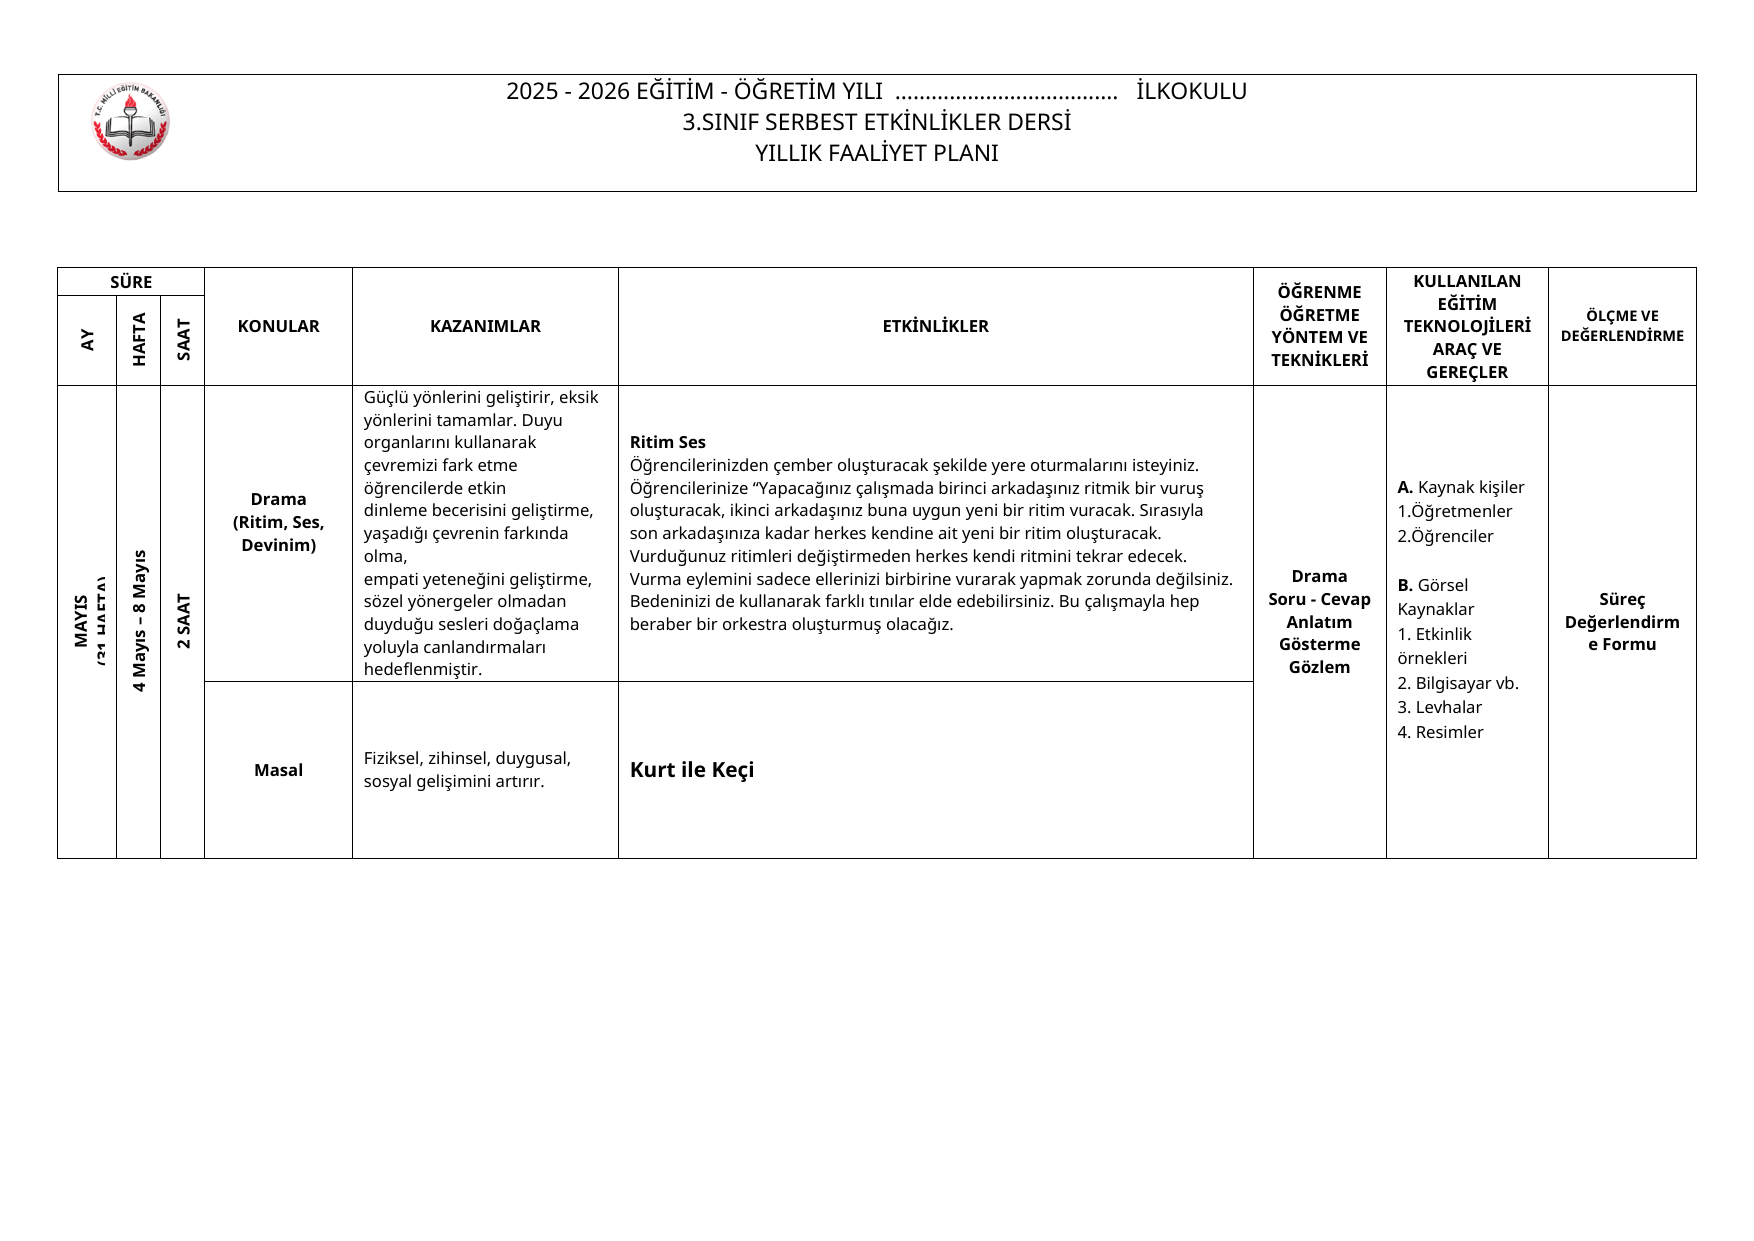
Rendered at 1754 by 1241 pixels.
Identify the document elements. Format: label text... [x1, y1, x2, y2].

table_header KULLANILAN EĞİTİM TEKNOLOJİLERİ ARAÇ VE GEREÇLER [1387, 268, 1548, 384]
table_header ÖLÇME VE DEĞERLENDİRME [1549, 268, 1696, 384]
table_cell Süreç Değerlendirme Formu [1549, 386, 1696, 858]
table_cell Kurt ile Keçi [619, 682, 1253, 858]
table_cell 2 SAAT [161, 386, 204, 858]
picture [85, 77, 175, 167]
table_cell Drama Soru - Cevap Anlatım Gösterme Gözlem [1254, 386, 1386, 858]
table_header ÖĞRENME ÖĞRETME YÖNTEM VE TEKNİKLERİ [1254, 268, 1386, 384]
table_cell 4 Mayıs – 8 Mayıs [117, 386, 160, 858]
table_cell Masal [205, 682, 352, 858]
table_cell AY [58, 296, 116, 384]
table_cell MAYIS (31.HAFTA) [58, 386, 116, 858]
table_header SÜRE [58, 268, 204, 295]
table_cell Fiziksel, zihinsel, duygusal, sosyal gelişimini artırır. [353, 682, 618, 858]
table_cell A. Kaynak kişiler 1.Öğretmenler 2.Öğrenciler B. Görsel Kaynaklar 1. Etkinlik örnekleri 2. Bilgisayar vb. 3. Levhalar 4. Resimler [1387, 386, 1548, 858]
table_cell Drama (Ritim, Ses, Devinim) [205, 386, 352, 681]
table_header ETKİNLİKLER [619, 268, 1253, 384]
table_cell Güçlü yönlerini geliştirir, eksik yönlerini tamamlar. Duyu organlarını kullanarak çevremizi fark etme öğrencilerde etkin dinleme becerisini geliştirme, yaşadığı çevrenin farkında olma, empati yeteneğini geliştirme, sözel yönergeler olmadan duyduğu sesleri doğaçlama yoluyla canlandırmaları hedeflenmiştir. [353, 386, 618, 681]
table_header KONULAR [205, 268, 352, 384]
table_cell HAFTA [117, 296, 160, 384]
table_header KAZANIMLAR [353, 268, 618, 384]
table_cell Ritim Ses Öğrencilerinizden çember oluşturacak şekilde yere oturmalarını isteyiniz. Öğrencilerinize “Yapacağınız çalışmada birinci arkadaşınız ritmik bir vuruş oluşturacak, ikinci arkadaşınız buna uygun yeni bir ritim vuracak. Sırasıyla son arkadaşınıza kadar herkes kendine ait yeni bir ritim oluşturacak. Vurduğunuz ritimleri değiştirmeden herkes kendi ritmini tekrar edecek. Vurma eylemini sadece ellerinizi birbirine vurarak yapmak zorunda değilsiniz. Bedeninizi de kullanarak farklı tınılar elde edebilirsiniz. Bu çalışmayla hep beraber bir orkestra oluşturmuş olacağız. [619, 386, 1253, 681]
table_cell SAAT [161, 296, 204, 384]
